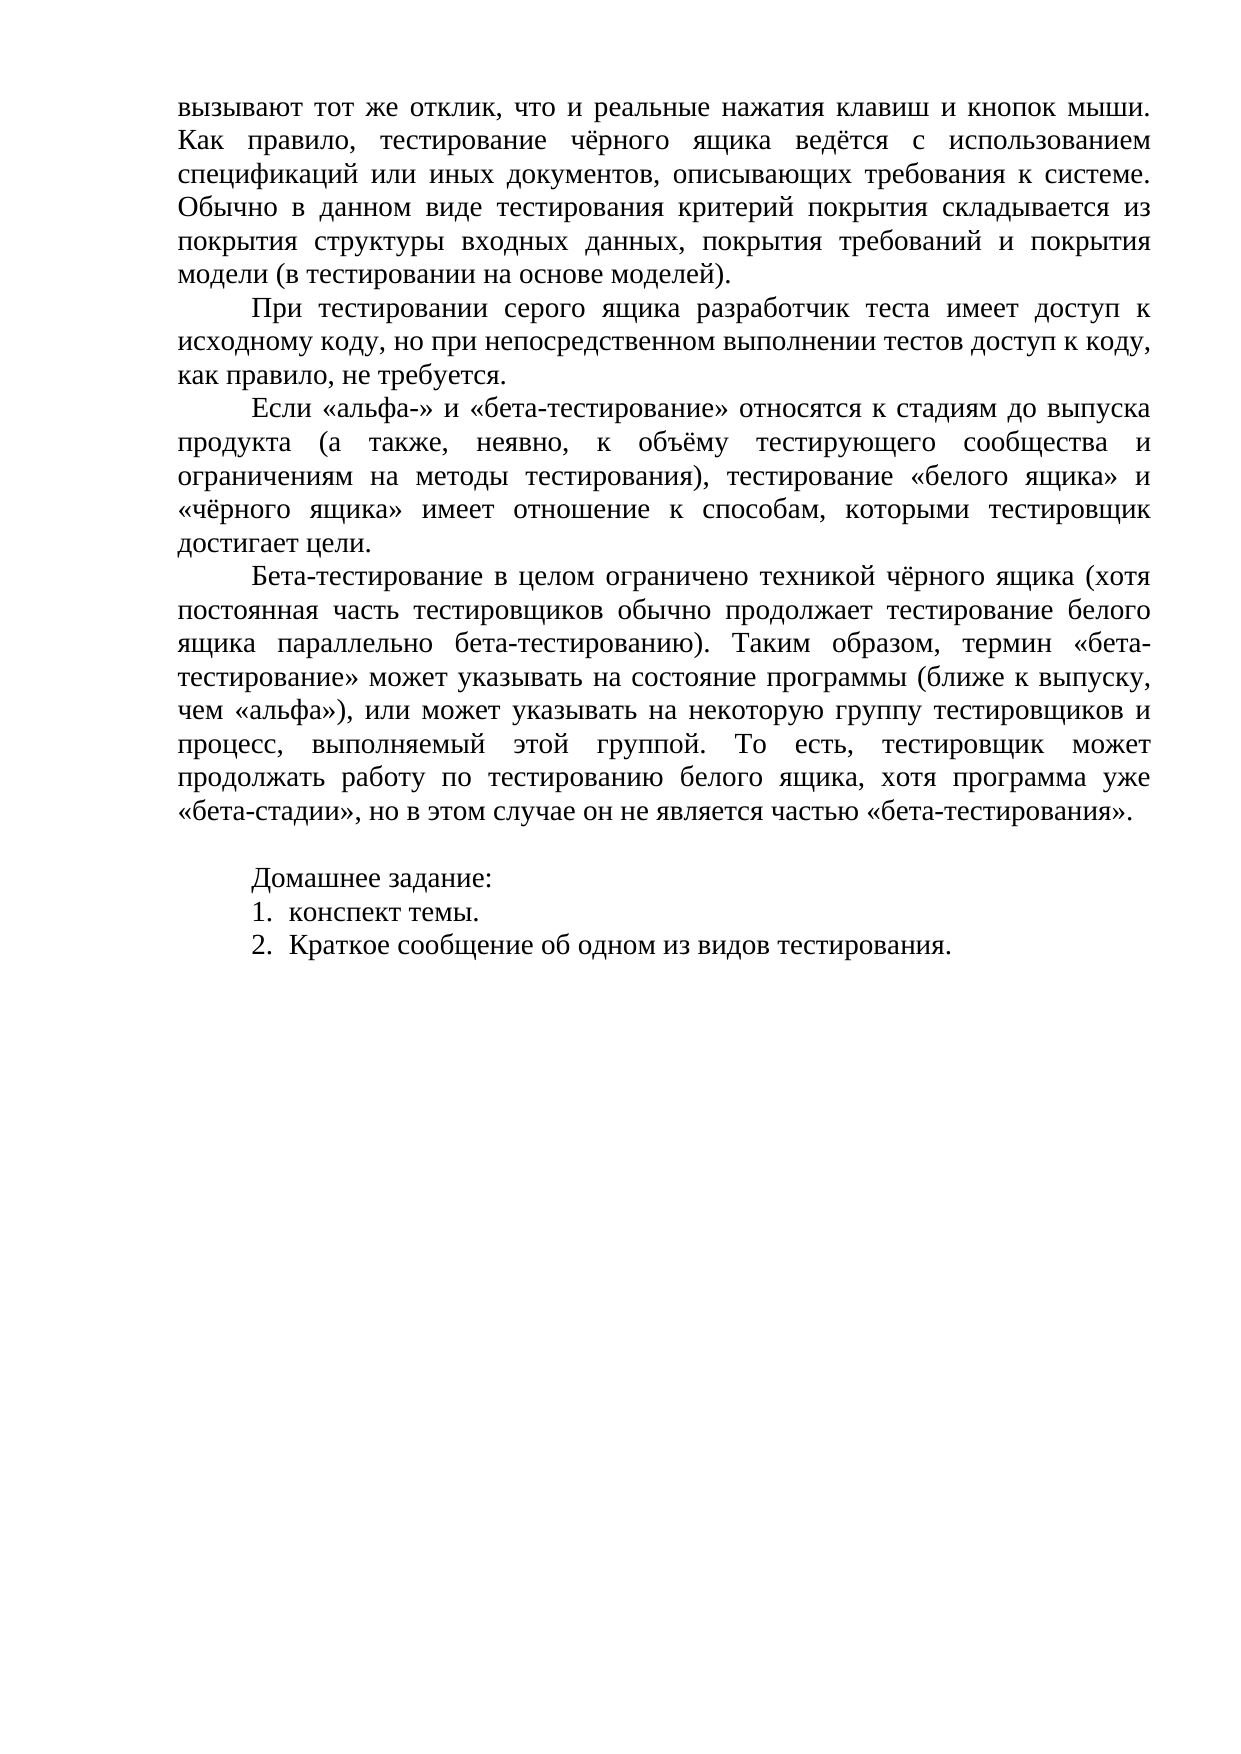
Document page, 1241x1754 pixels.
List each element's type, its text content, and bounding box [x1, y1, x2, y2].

text Если «альфа-» и «бета-тестирование» относятся к стадиям до выпуска продукта (а также, неявно, к объёму тестирующего сообщества и ограничениям на методы тестирования), тестирование «белого ящика» и «чёрного ящика» имеет отношение к способам, которыми тестировщик достигает цели. [177, 391, 1152, 558]
list конспект темы. [251, 894, 1152, 927]
list Краткое сообщение об одном из видов тестирования. [251, 927, 1152, 961]
text При тестировании серого ящика разработчик теста имеет доступ к исходному коду, но при непосредственном выполнении тестов доступ к коду, как правило, не требуется. [177, 290, 1152, 391]
text Домашнее задание: [177, 860, 1152, 894]
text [177, 89, 1152, 290]
text Бета-тестирование в целом ограничено техникой чёрного ящика (хотя постоянная часть тестировщиков обычно продолжает тестирование белого ящика параллельно бета-тестированию). Таким образом, термин «бета-тестирование» может указывать на состояние программы (ближе к выпуску, чем «альфа»), или может указывать на некоторую группу тестировщиков и процесс, выполняемый этой группой. То есть, тестировщик может продолжать работу по тестированию белого ящика, хотя программа уже «бета-стадии», но в этом случае он не является частью «бета-тестирования». [177, 558, 1152, 827]
